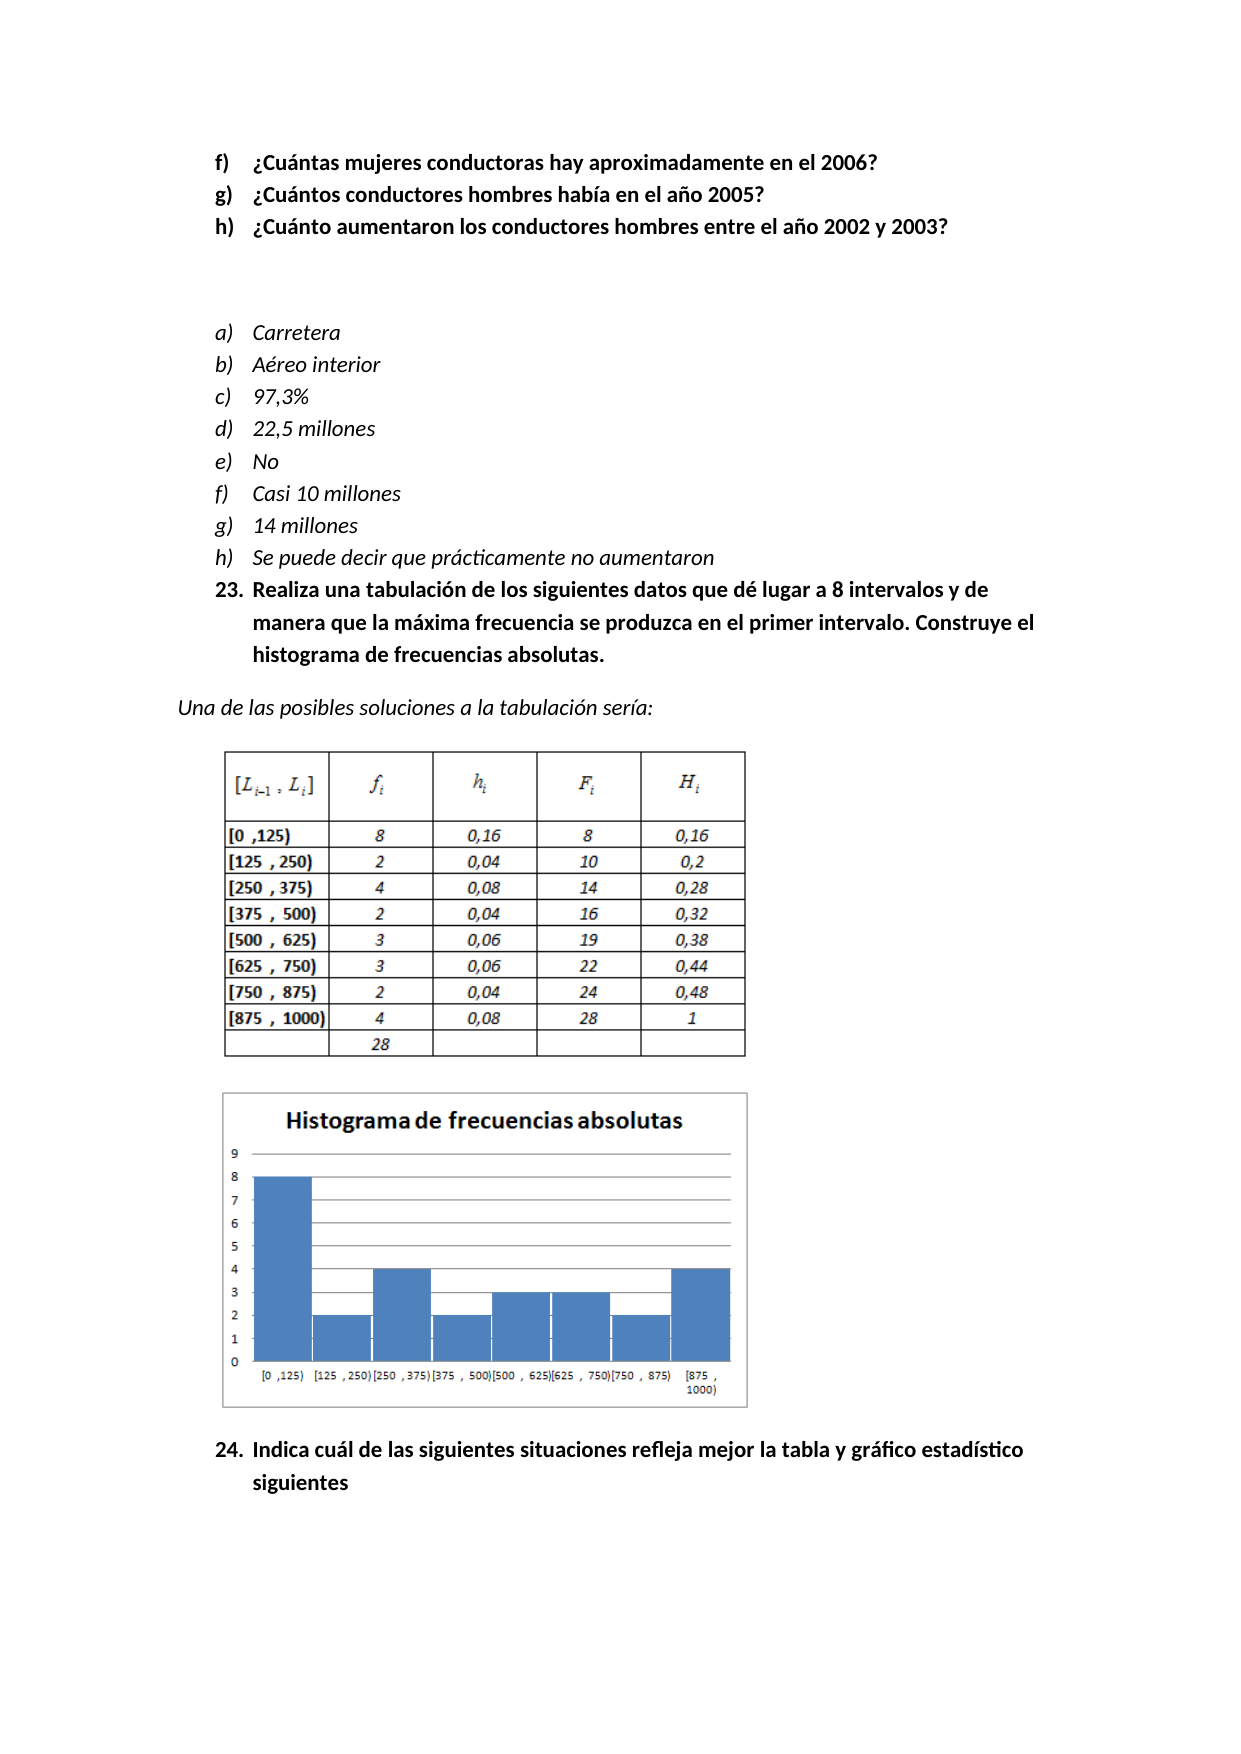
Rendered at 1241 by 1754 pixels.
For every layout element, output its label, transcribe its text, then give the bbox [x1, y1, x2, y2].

text Una de las posibles soluciones a la tabulación sería: [177, 693, 1063, 721]
list Casi 10 millones [215, 479, 1063, 507]
list Carretera [215, 318, 1063, 346]
list ¿Cuántos conductores hombres había en el año 2005? [215, 180, 1063, 208]
list Indica cuál de las siguientes situaciones refleja mejor la tabla y gráfico estadístico siguientes [215, 1436, 1063, 1496]
list 97,3% [215, 382, 1063, 410]
list ¿Cuánto aumentaron los conductores hombres entre el año 2002 y 2003? [215, 212, 1063, 240]
list Se puede decir que prácticamente no aumentaron [215, 543, 1063, 571]
list 22,5 millones [215, 414, 1063, 443]
list No [215, 447, 1063, 475]
picture [218, 746, 751, 1062]
list Realiza una tabulación de los siguientes datos que dé lugar a 8 intervalos y de manera que la máxima frecuencia se produzca en el primer intervalo. Construye el histograma de frecuencias absolutas. [215, 576, 1063, 668]
list Aéreo interior [215, 350, 1063, 378]
list 14 millones [215, 511, 1063, 539]
list ¿Cuántas mujeres conductoras hay aproximadamente en el 2006? [215, 148, 1063, 176]
picture [218, 1086, 751, 1411]
